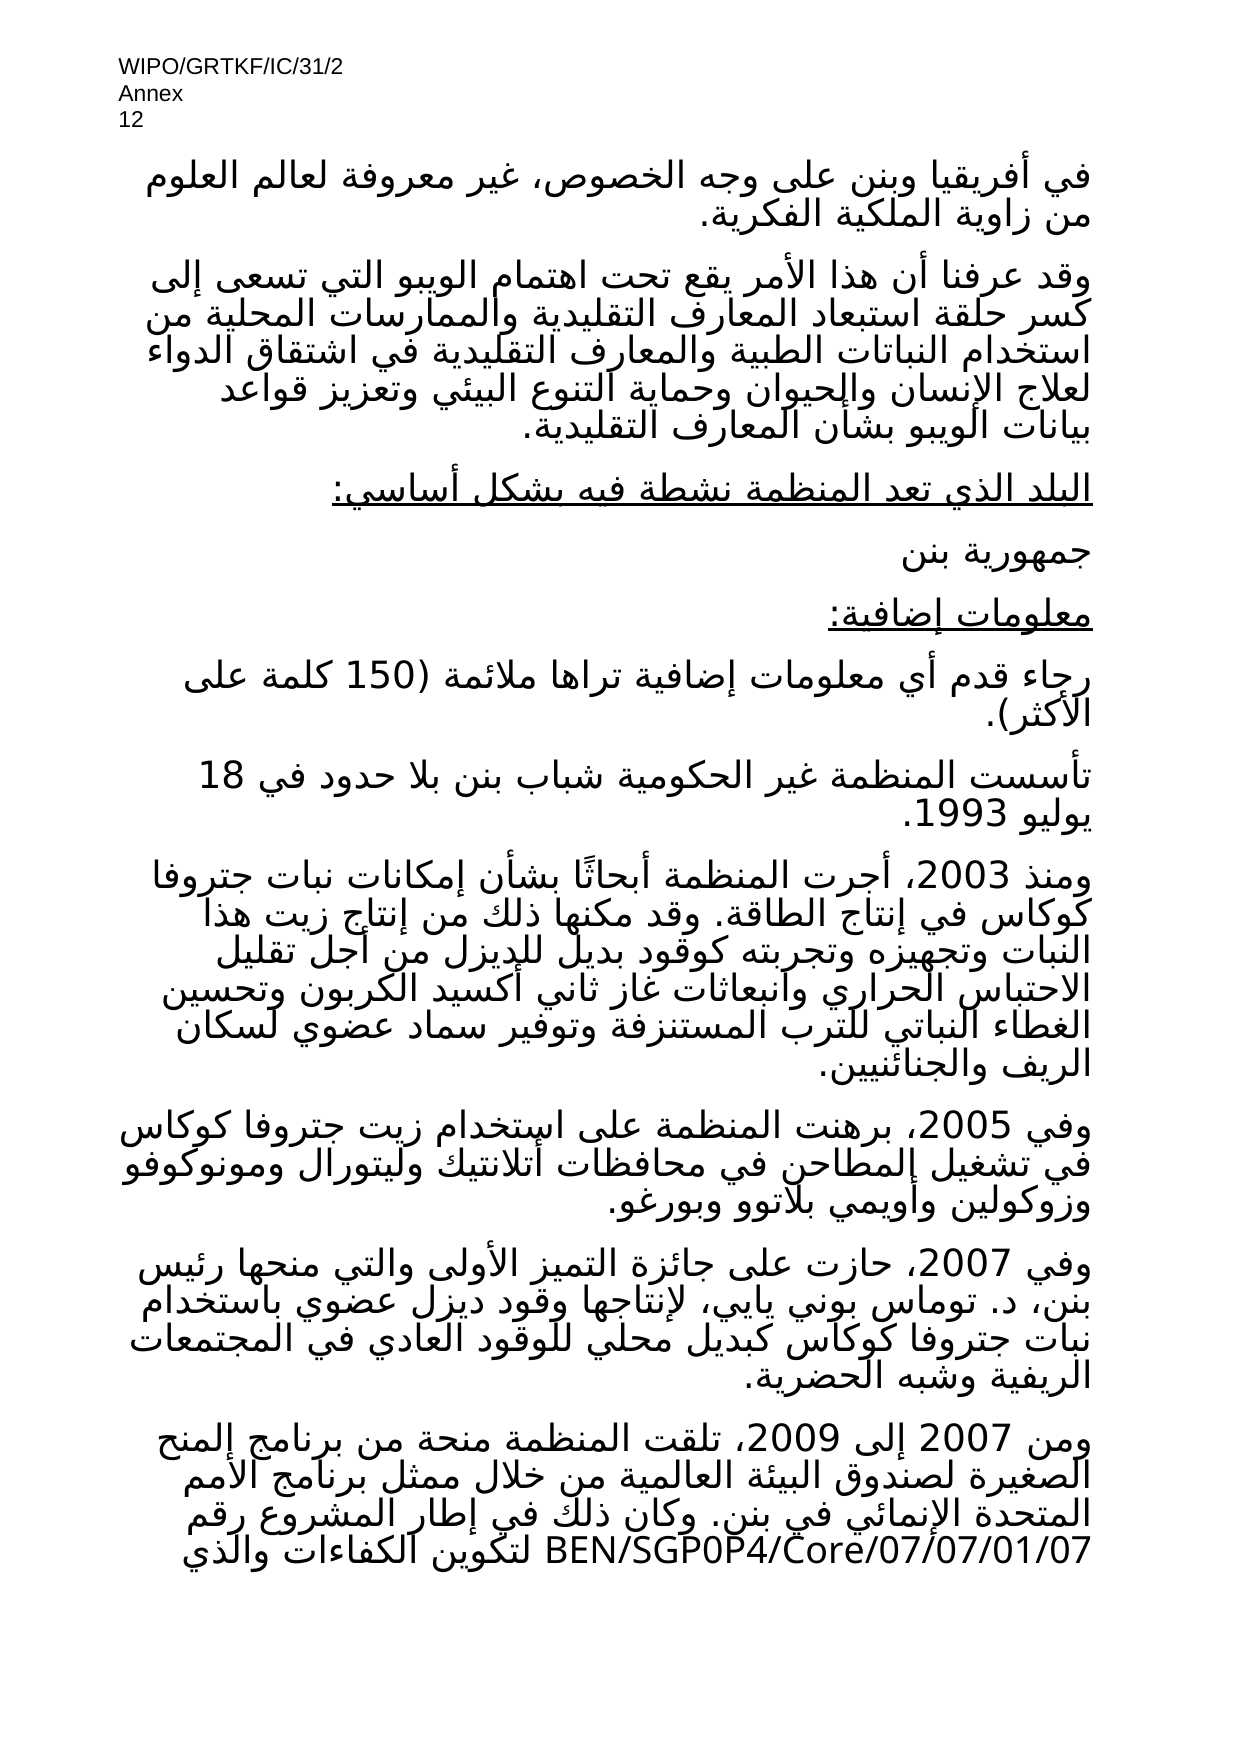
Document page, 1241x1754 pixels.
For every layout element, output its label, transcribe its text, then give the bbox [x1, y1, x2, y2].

text البلد الذي تعد المنظمة نشطة فيه بشكل أساسي: [118, 471, 1092, 508]
text وفي 2005، برهنت المنظمة على استخدام زيت جتروفا كوكاس في تشغيل المطاحن في محافظات أتلانتيك وليتورال ومونوكوفو وزوكولين وأويمي بلاتوو وبورغو. [118, 1108, 1092, 1221]
text معلومات إضافية: [118, 596, 1092, 633]
text تأسست المنظمة غير الحكومية شباب بنن بلا حدود في 18 يوليو 1993. [118, 758, 1092, 833]
text وفي 2007، حازت على جائزة التميز الأولى والتي منحها رئيس بنن، د. توماس بوني يايي، لإنتاجها وقود ديزل عضوي باستخدام نبات جتروفا كوكاس كبديل محلي للوقود العادي في المجتمعات الريفية وشبه الحضرية. [118, 1246, 1092, 1396]
text رجاء قدم أي معلومات إضافية تراها ملائمة (150 كلمة على الأكثر). [118, 658, 1092, 733]
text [118, 158, 1092, 233]
text جمهورية بنن [118, 533, 1092, 571]
text وقد عرفنا أن هذا الأمر يقع تحت اهتمام الويبو التي تسعى إلى كسر حلقة استبعاد المعارف التقليدية والممارسات المحلية من استخدام النباتات الطبية والمعارف التقليدية في اشتقاق الدواء لعلاج الإنسان والحيوان وحماية التنوع البيئي وتعزيز قواعد بيانات الويبو بشأن المعارف التقليدية. [118, 258, 1092, 446]
text ومنذ 2003، أجرت المنظمة أبحاثًا بشأن إمكانات نبات جتروفا كوكاس في إنتاج الطاقة. وقد مكنها ذلك من إنتاج زيت هذا النبات وتجهيزه وتجربته كوقود بديل للديزل من أجل تقليل الاحتباس الحراري وانبعاثات غاز ثاني أكسيد الكربون وتحسين الغطاء النباتي للترب المستنزفة وتوفير سماد عضوي لسكان الريف والجنائنيين. [118, 858, 1092, 1083]
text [118, 1421, 1092, 1571]
